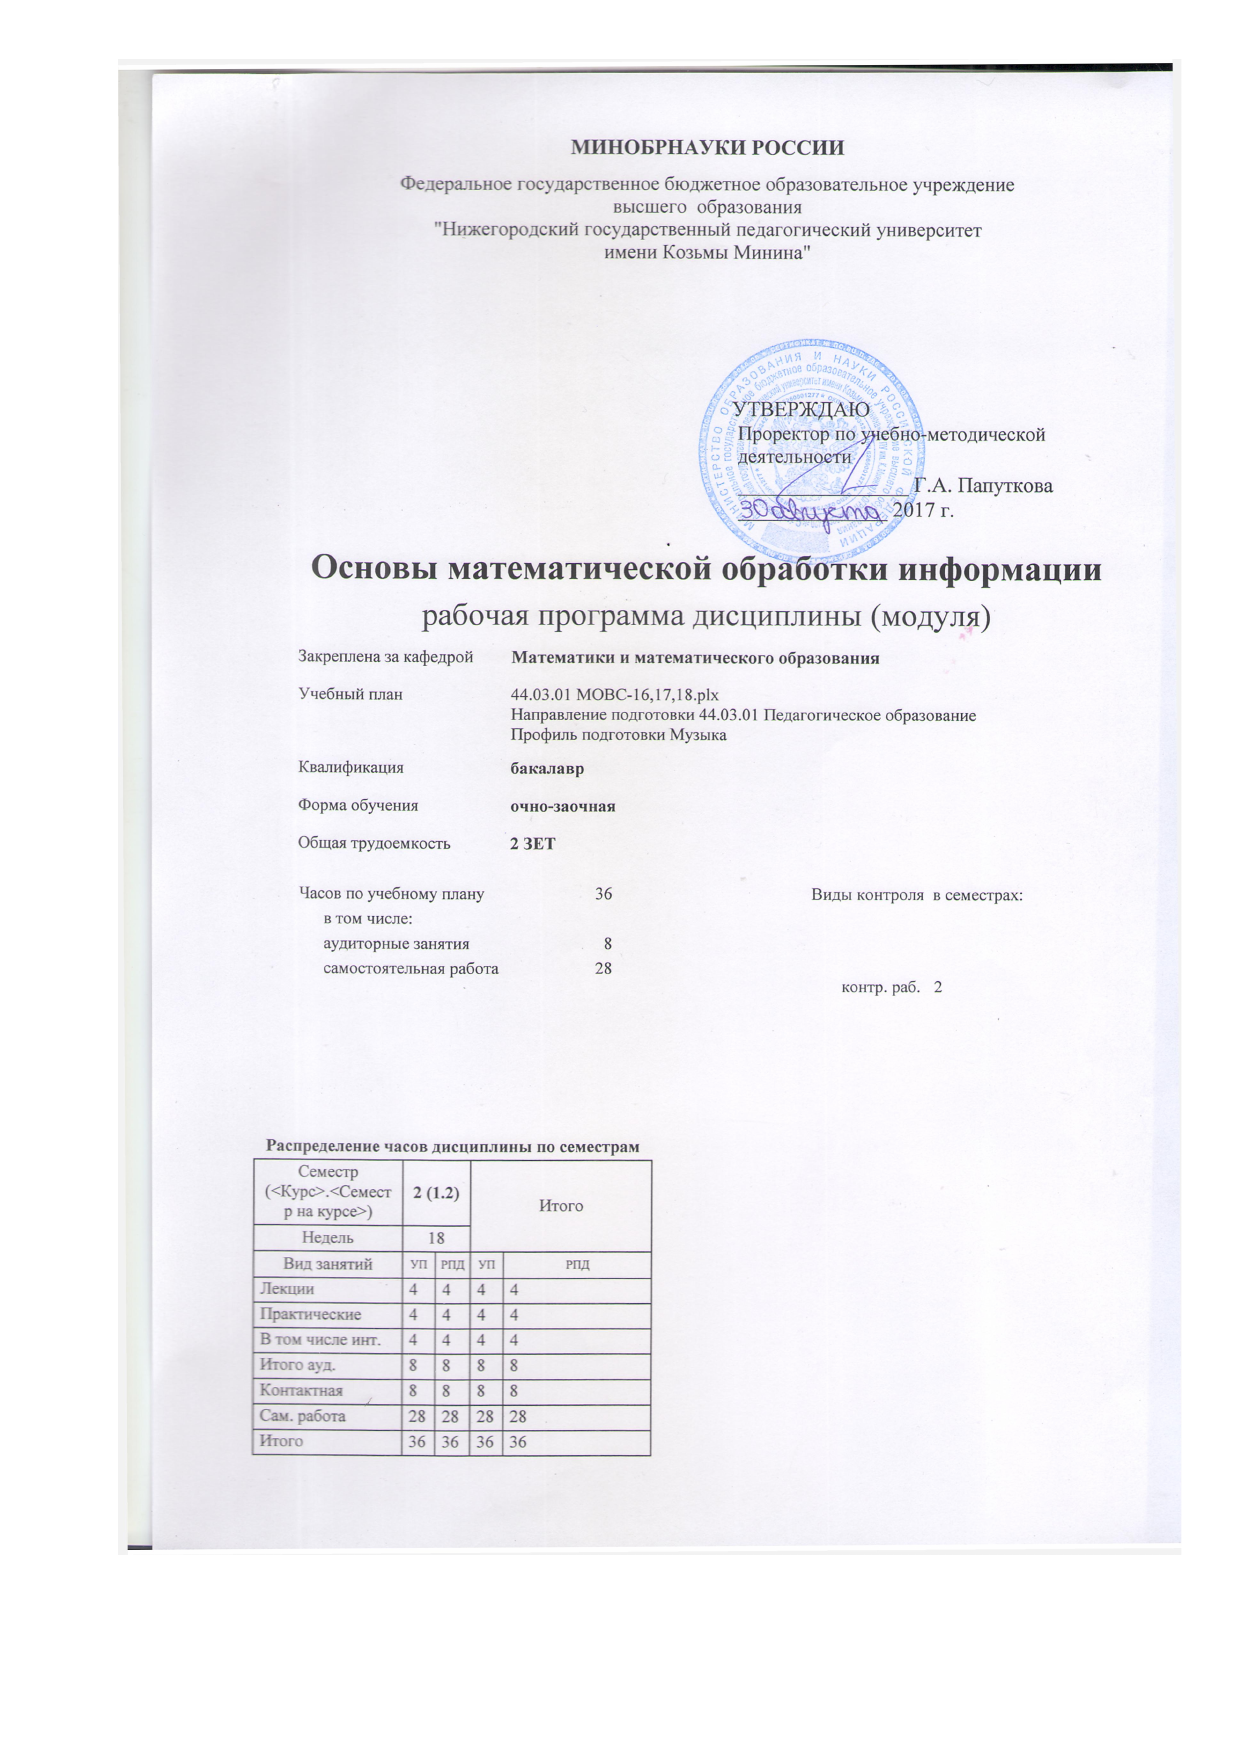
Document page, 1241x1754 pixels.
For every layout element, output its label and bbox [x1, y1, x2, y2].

picture [118, 59, 1182, 1555]
